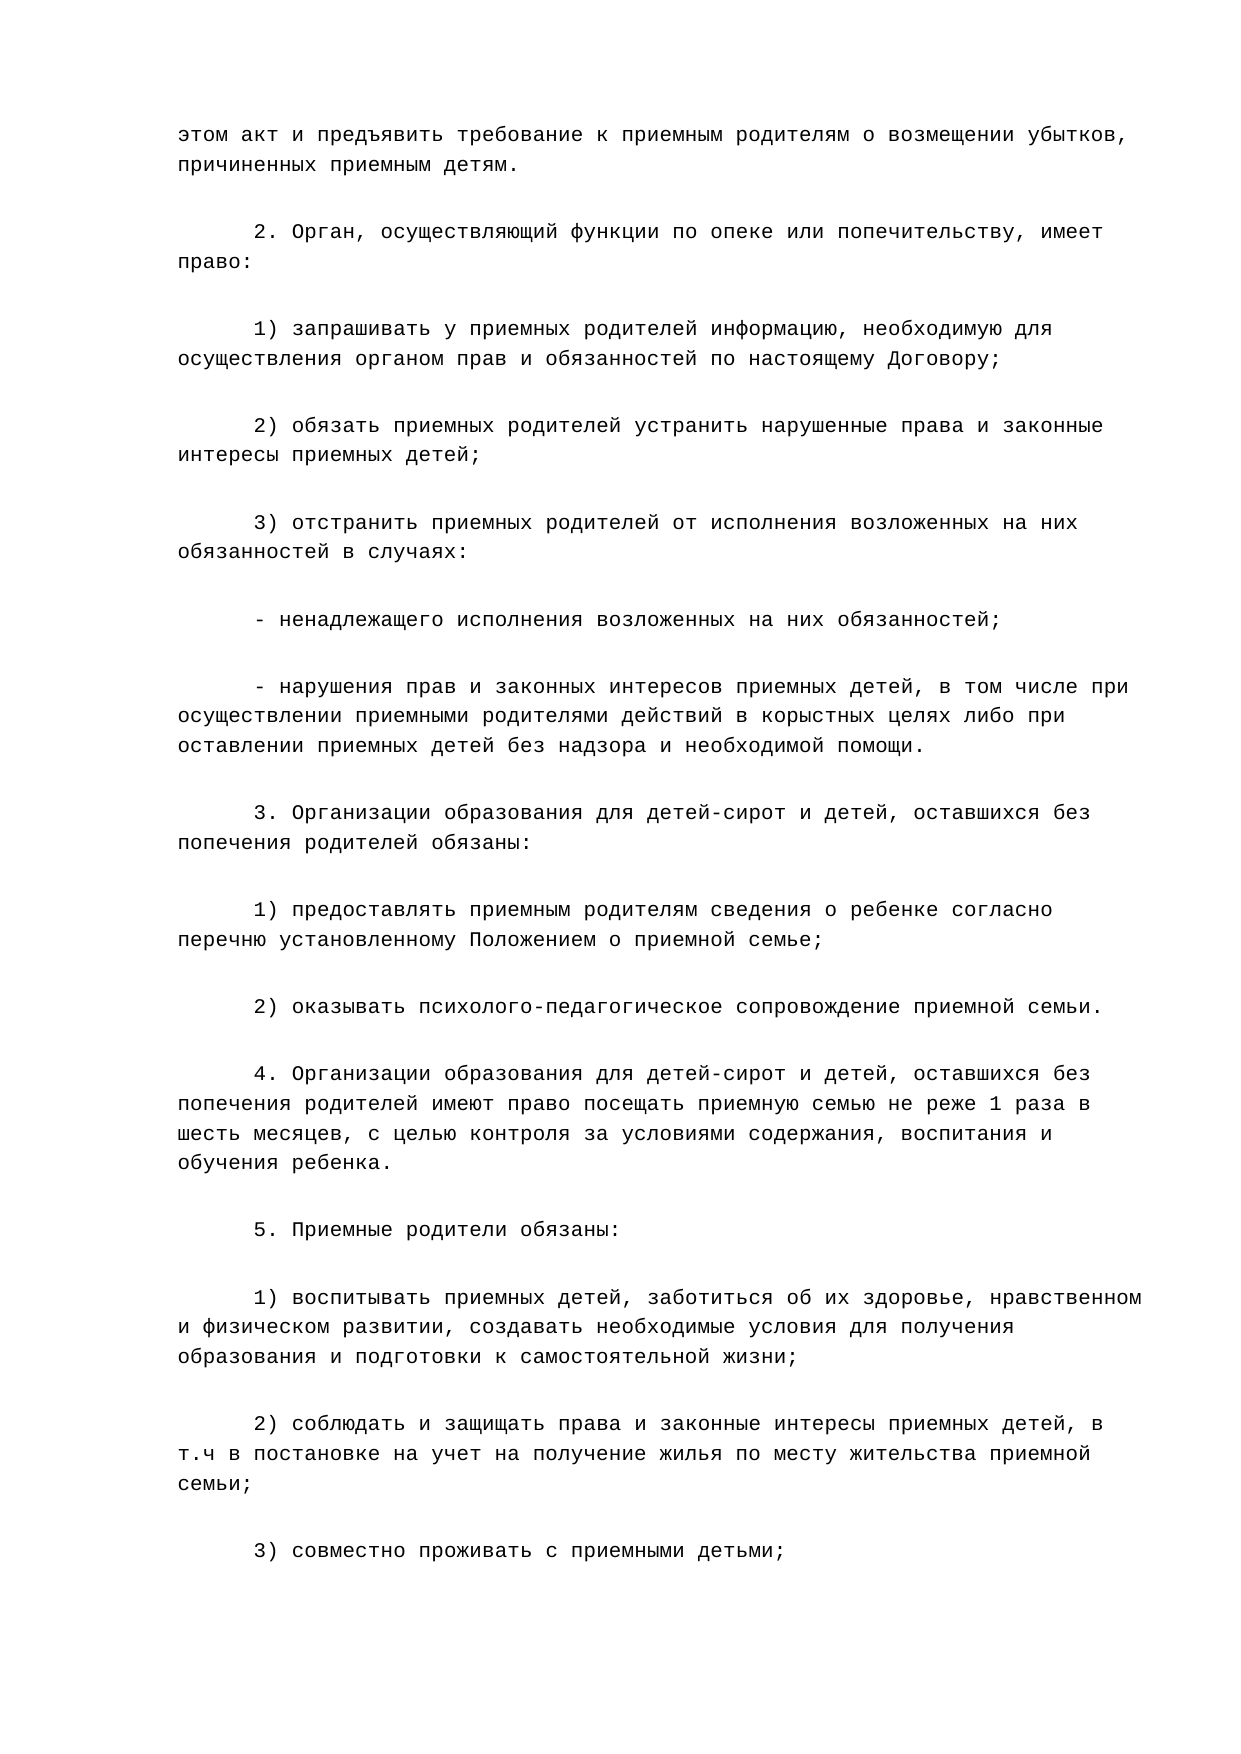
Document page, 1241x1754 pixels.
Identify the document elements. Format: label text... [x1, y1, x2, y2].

text 3) совместно проживать с приемными детьми; [177, 1534, 1152, 1563]
text 2) обязать приемных родителей устранить нарушенные права и законные интересы приемных детей; [177, 409, 1152, 468]
text 1) запрашивать у приемных родителей информацию, необходимую для осуществления органом прав и обязанностей по настоящему Договору; [177, 312, 1152, 371]
text 2. Орган, осуществляющий функции по опеке или попечительству, имеет право: [177, 215, 1152, 274]
text 3) отстранить приемных родителей от исполнения возложенных на них обязанностей в случаях: [177, 506, 1152, 565]
text 3. Организации образования для детей-сирот и детей, оставшихся без попечения родителей обязаны: [177, 796, 1152, 856]
text 5. Приемные родители обязаны: [177, 1213, 1152, 1243]
text - нарушения прав и законных интересов приемных детей, в том числе при осуществлении приемными родителями действий в корыстных целях либо при оставлении приемных детей без надзора и необходимой помощи. [177, 670, 1152, 759]
text 1) воспитывать приемных детей, заботиться об их здоровье, нравственном и физическом развитии, создавать необходимые условия для получения образования и подготовки к самостоятельной жизни; [177, 1281, 1152, 1370]
text 4. Организации образования для детей-сирот и детей, оставшихся без попечения родителей имеют право посещать приемную семью не реже 1 раза в шесть месяцев, с целью контроля за условиями содержания, воспитания и обучения ребенка. [177, 1057, 1152, 1176]
text - ненадлежащего исполнения возложенных на них обязанностей; [177, 602, 1152, 632]
text 2) соблюдать и защищать права и законные интересы приемных детей, в т.ч в постановке на учет на получение жилья по месту жительства приемной семьи; [177, 1407, 1152, 1496]
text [177, 118, 1152, 177]
text 1) предоставлять приемным родителям сведения о ребенке согласно перечню установленному Положением о приемной семье; [177, 893, 1152, 952]
text 2) оказывать психолого-педагогическое сопровождение приемной семьи. [177, 990, 1152, 1020]
